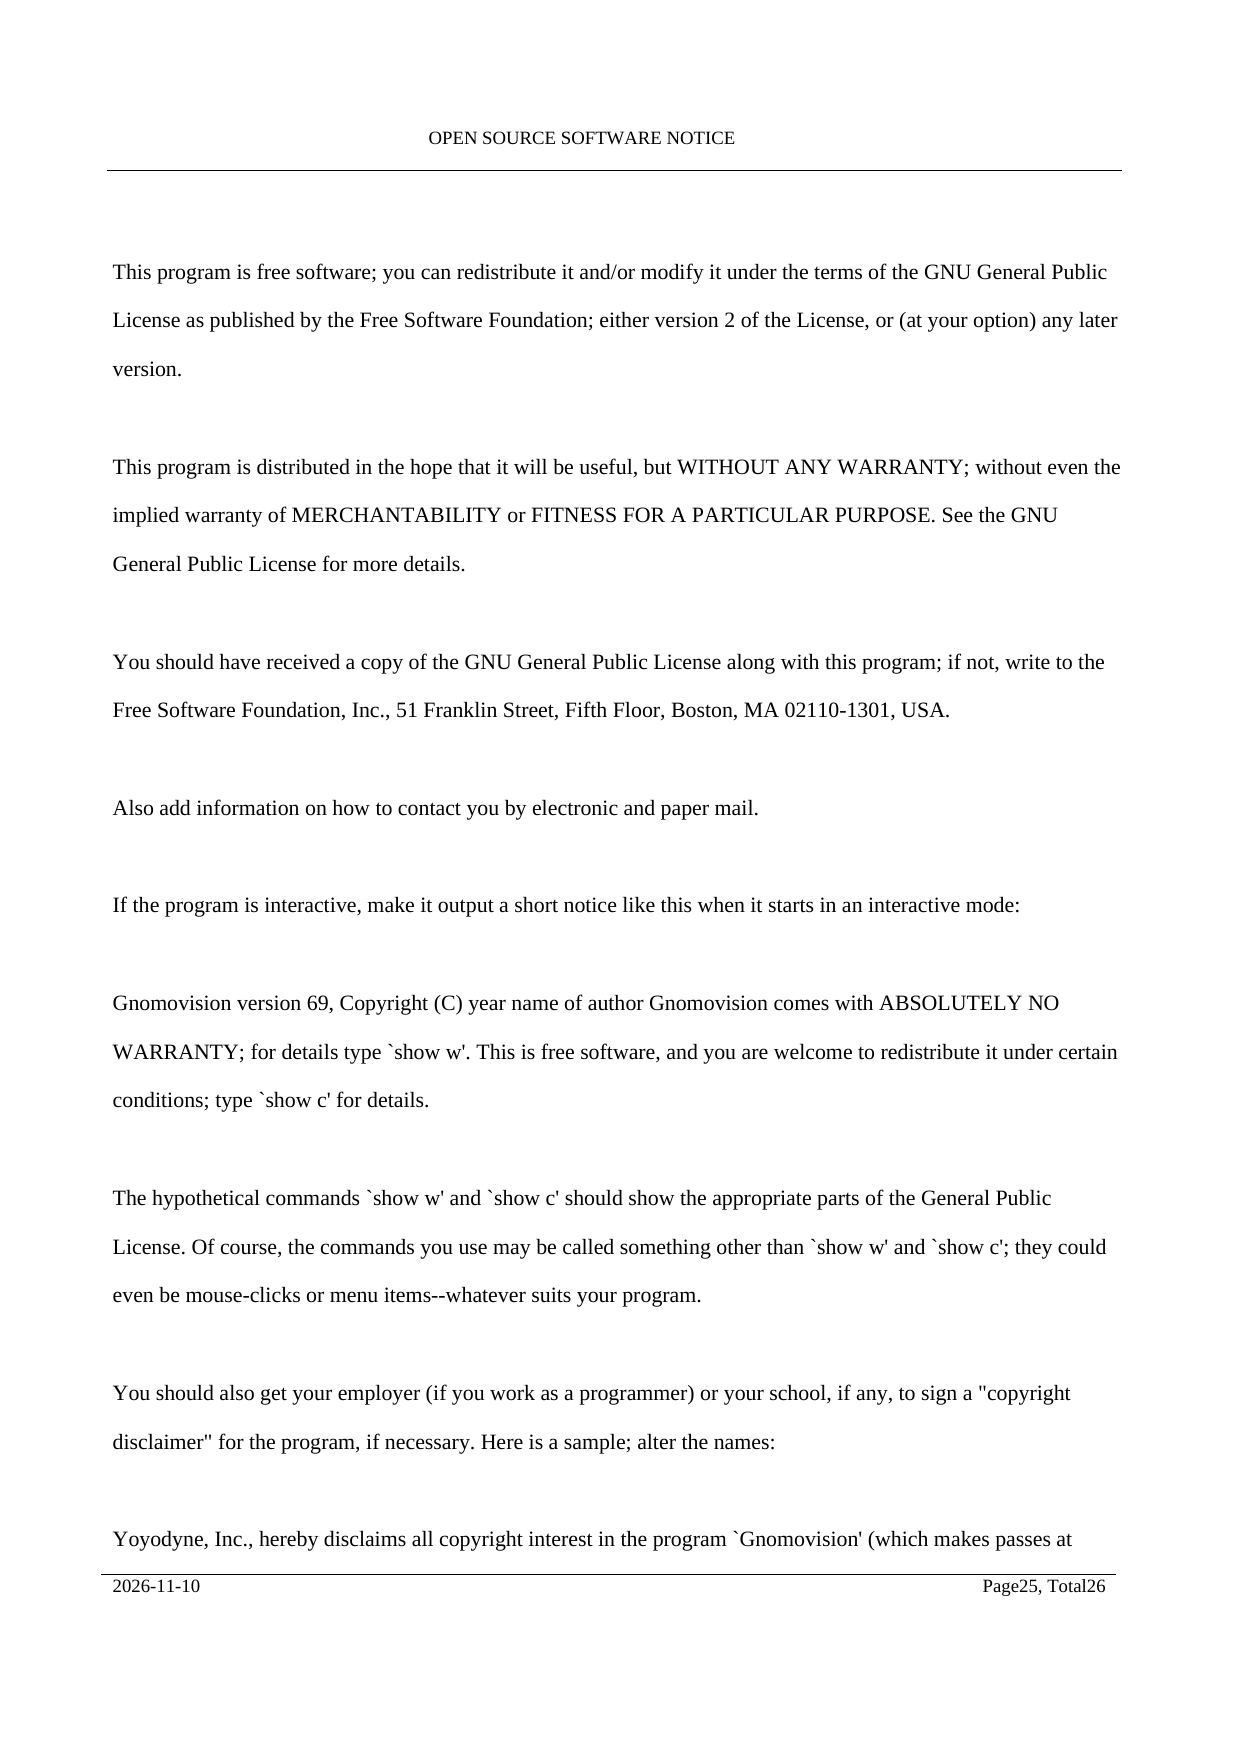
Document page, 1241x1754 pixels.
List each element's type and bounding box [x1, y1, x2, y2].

text [112, 206, 1128, 1555]
